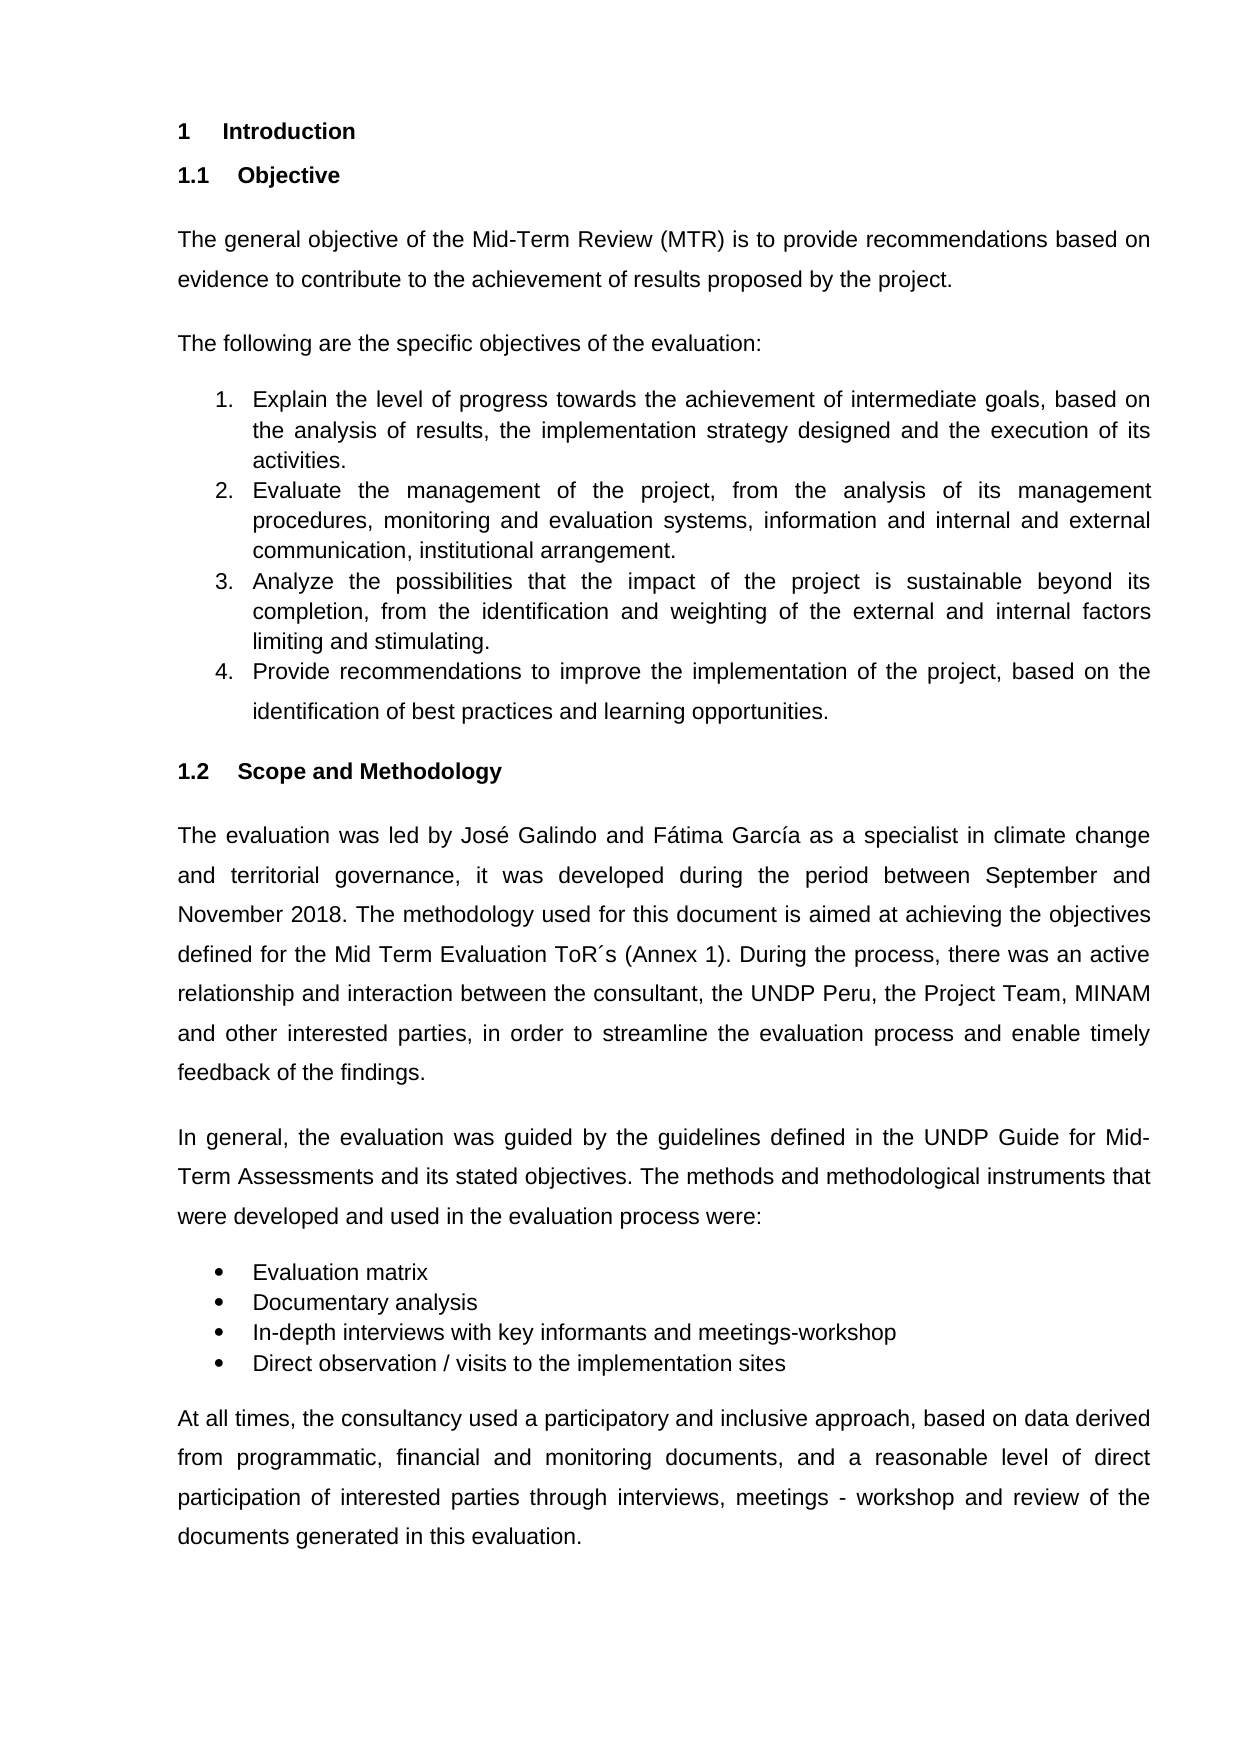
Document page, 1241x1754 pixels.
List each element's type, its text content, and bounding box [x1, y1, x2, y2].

text The following are the specific objectives of the evaluation: [177, 330, 1152, 357]
text In general, the evaluation was guided by the guidelines defined in the UNDP Guide for Mid-Term Assessments and its stated objectives. The methods and methodological instruments that were developed and used in the evaluation process were: [177, 1124, 1152, 1229]
list Analyze the possibilities that the impact of the project is sustainable beyond its completion, from the identification and weighting of the external and internal factors limiting and stimulating. [215, 568, 1152, 654]
list Provide recommendations to improve the implementation of the project, based on the identification of best practices and learning opportunities. [215, 658, 1152, 724]
text At all times, the consultancy used a participatory and inclusive approach, based on data derived from programmatic, financial and monitoring documents, and a reasonable level of direct participation of interested parties through interviews, meetings - workshop and review of the documents generated in this evaluation. [177, 1405, 1152, 1549]
list Direct observation / visits to the implementation sites [215, 1349, 1152, 1376]
text The evaluation was led by José Galindo and Fátima García as a specialist in climate change and territorial governance, it was developed during the period between September and November 2018. The methodology used for this document is aimed at achieving the objectives defined for the Mid Term Evaluation ToR´s (Annex 1). During the process, there was an active relationship and interaction between the consultant, the UNDP Peru, the Project Team, MINAM and other interested parties, in order to streamline the evaluation process and enable timely feedback of the findings. [177, 822, 1152, 1086]
text The general objective of the Mid-Term Review (MTR) is to provide recommendations based on evidence to contribute to the achievement of results proposed by the project. [177, 226, 1152, 292]
subtitle Introduction [177, 118, 1152, 144]
list Documentary analysis [215, 1289, 1152, 1316]
list Explain the level of progress towards the achievement of intermediate goals, based on the analysis of results, the implementation strategy designed and the execution of its activities. [215, 386, 1152, 473]
subtitle Objective [177, 162, 1152, 188]
subtitle Scope and Methodology [177, 758, 1152, 784]
list In-depth interviews with key informants and meetings-workshop [215, 1319, 1152, 1346]
list Evaluate the management of the project, from the analysis of its management procedures, monitoring and evaluation systems, information and internal and external communication, institutional arrangement. [215, 477, 1152, 564]
list Evaluation matrix [215, 1259, 1152, 1285]
